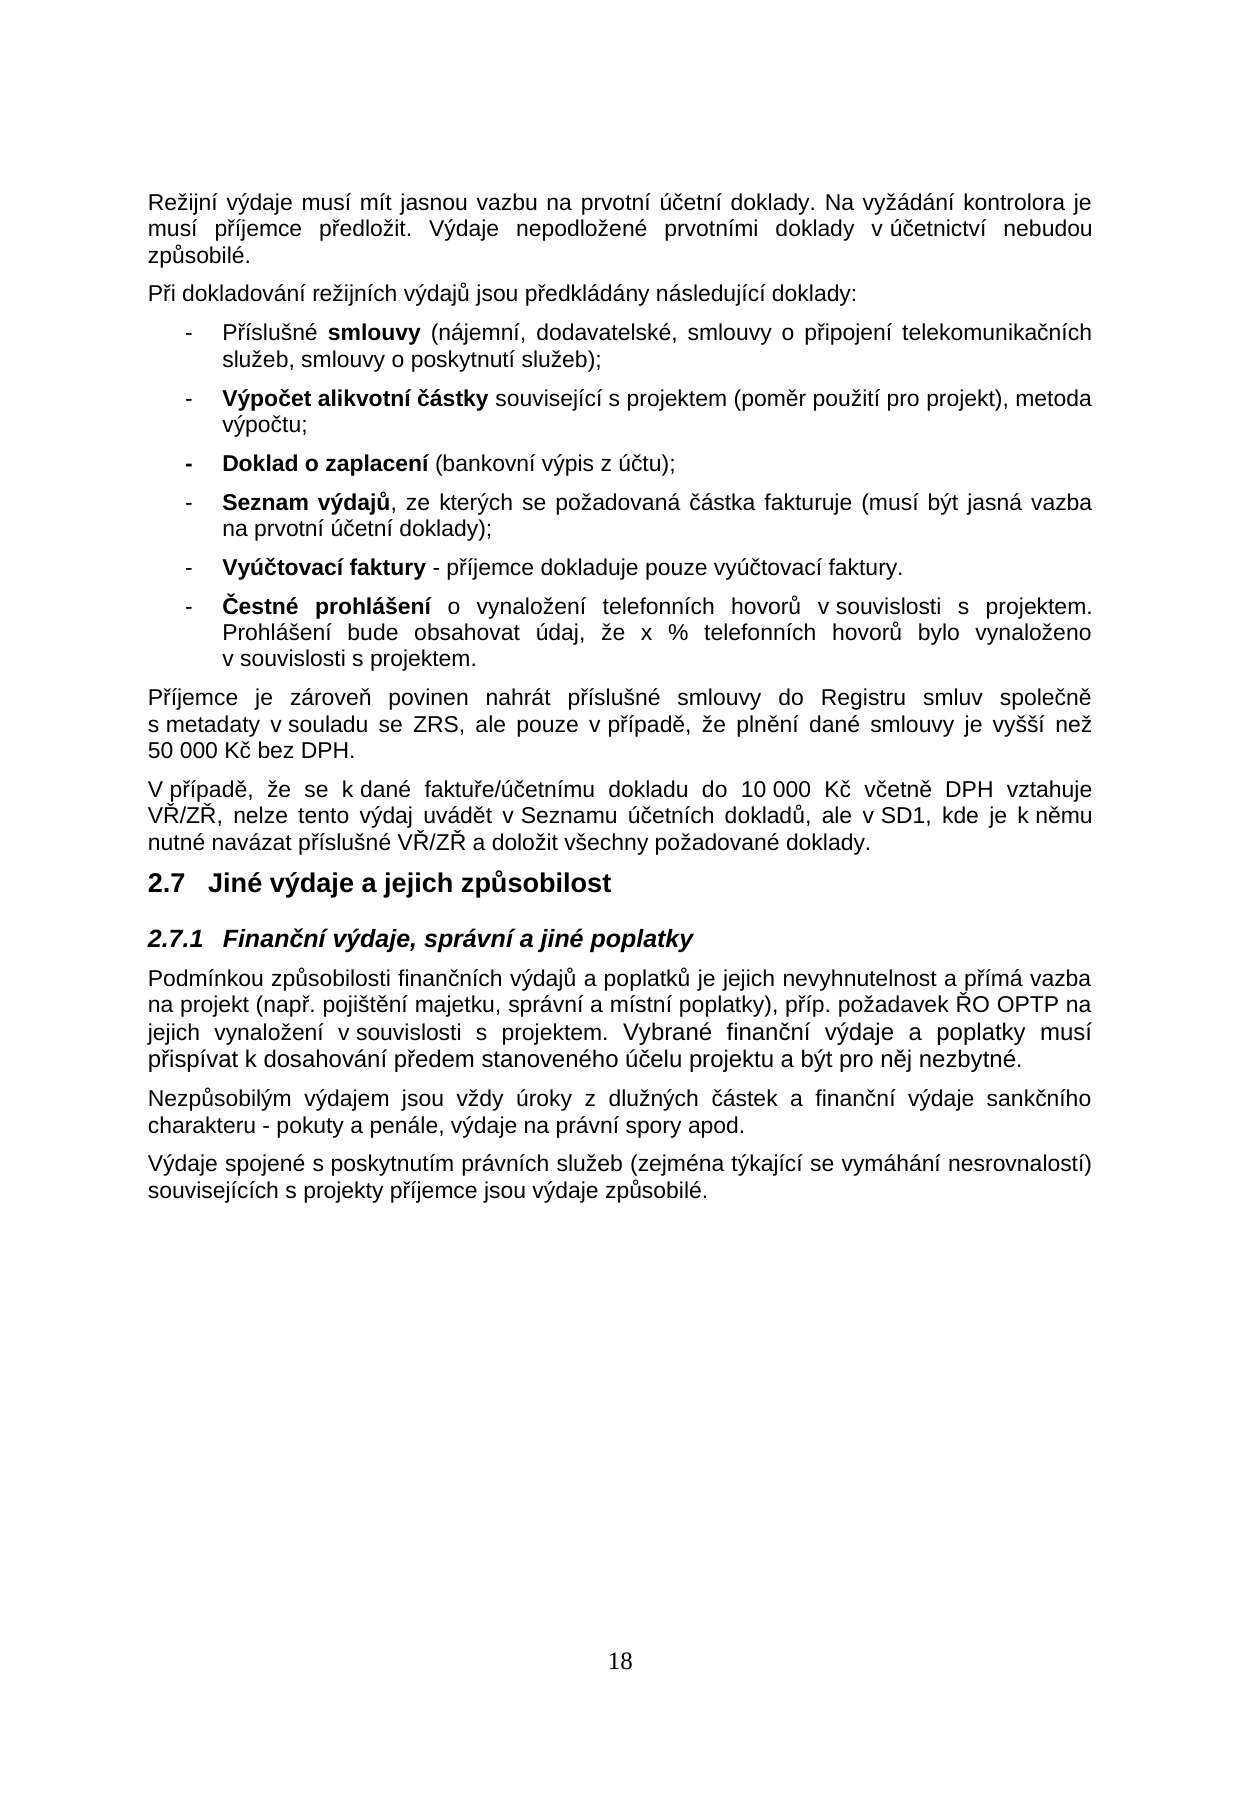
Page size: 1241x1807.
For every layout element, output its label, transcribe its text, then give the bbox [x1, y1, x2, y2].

list Příslušné smlouvy (nájemní, dodavatelské, smlouvy o připojení telekomunikačních služeb, smlouvy o poskytnutí služeb); [185, 319, 1092, 372]
subtitle Finanční výdaje, správní a jiné poplatky [148, 923, 1092, 952]
list Seznam výdajů, ze kterých se požadovaná částka fakturuje (musí být jasná vazba na prvotní účetní doklady); [185, 488, 1092, 541]
text Výdaje spojené s poskytnutím právních služeb (zejména týkající se vymáhání nesrovnalostí) souvisejících s projekty příjemce jsou výdaje způsobilé. [148, 1150, 1092, 1203]
text Podmínkou způsobilosti finančních výdajů a poplatků je jejich nevyhnutelnost a přímá vazba na projekt (např. pojištění majetku, správní a místní poplatky), příp. požadavek ŘO OPTP na jejich vynaložení v souvislosti s projektem. Vybrané finanční výdaje a poplatky musí přispívat k dosahování předem stanoveného účelu projektu a být pro něj nezbytné. [148, 965, 1092, 1073]
subtitle Jiné výdaje a jejich způsobilost [148, 867, 1092, 898]
text Režijní výdaje musí mít jasnou vazbu na prvotní účetní doklady. Na vyžádání kontrolora je musí příjemce předložit. Výdaje nepodložené prvotními doklady v účetnictví nebudou způsobilé. [148, 189, 1092, 268]
list Čestné prohlášení o vynaložení telefonních hovorů v souvislosti s projektem. Prohlášení bude obsahovat údaj, že x % telefonních hovorů bylo vynaloženo v souvislosti s projektem. [185, 593, 1092, 672]
text V případě, že se k dané faktuře/účetnímu dokladu do 10 000 Kč včetně DPH vztahuje VŘ/ZŘ, nelze tento výdaj uvádět v Seznamu účetních dokladů, ale v SD1, kde je k němu nutné navázat příslušné VŘ/ZŘ a doložit všechny požadované doklady. [148, 776, 1092, 855]
text Při dokladování režijních výdajů jsou předkládány následující doklady: [148, 280, 1092, 307]
text Příjemce je zároveň povinen nahrát příslušné smlouvy do Registru smluv společně s metadaty v souladu se ZRS, ale pouze v případě, že plnění dané smlouvy je vyšší než 50 000 Kč bez DPH. [148, 684, 1092, 763]
list Vyúčtovací faktury - příjemce dokladuje pouze vyúčtovací faktury. [185, 554, 1092, 580]
text Nezpůsobilým výdajem jsou vždy úroky z dlužných částek a finanční výdaje sankčního charakteru - pokuty a penále, výdaje na právní spory apod. [148, 1085, 1092, 1138]
list Doklad o zaplacení (bankovní výpis z účtu); [185, 450, 1092, 476]
list Výpočet alikvotní částky související s projektem (poměr použití pro projekt), metoda výpočtu; [185, 384, 1092, 437]
